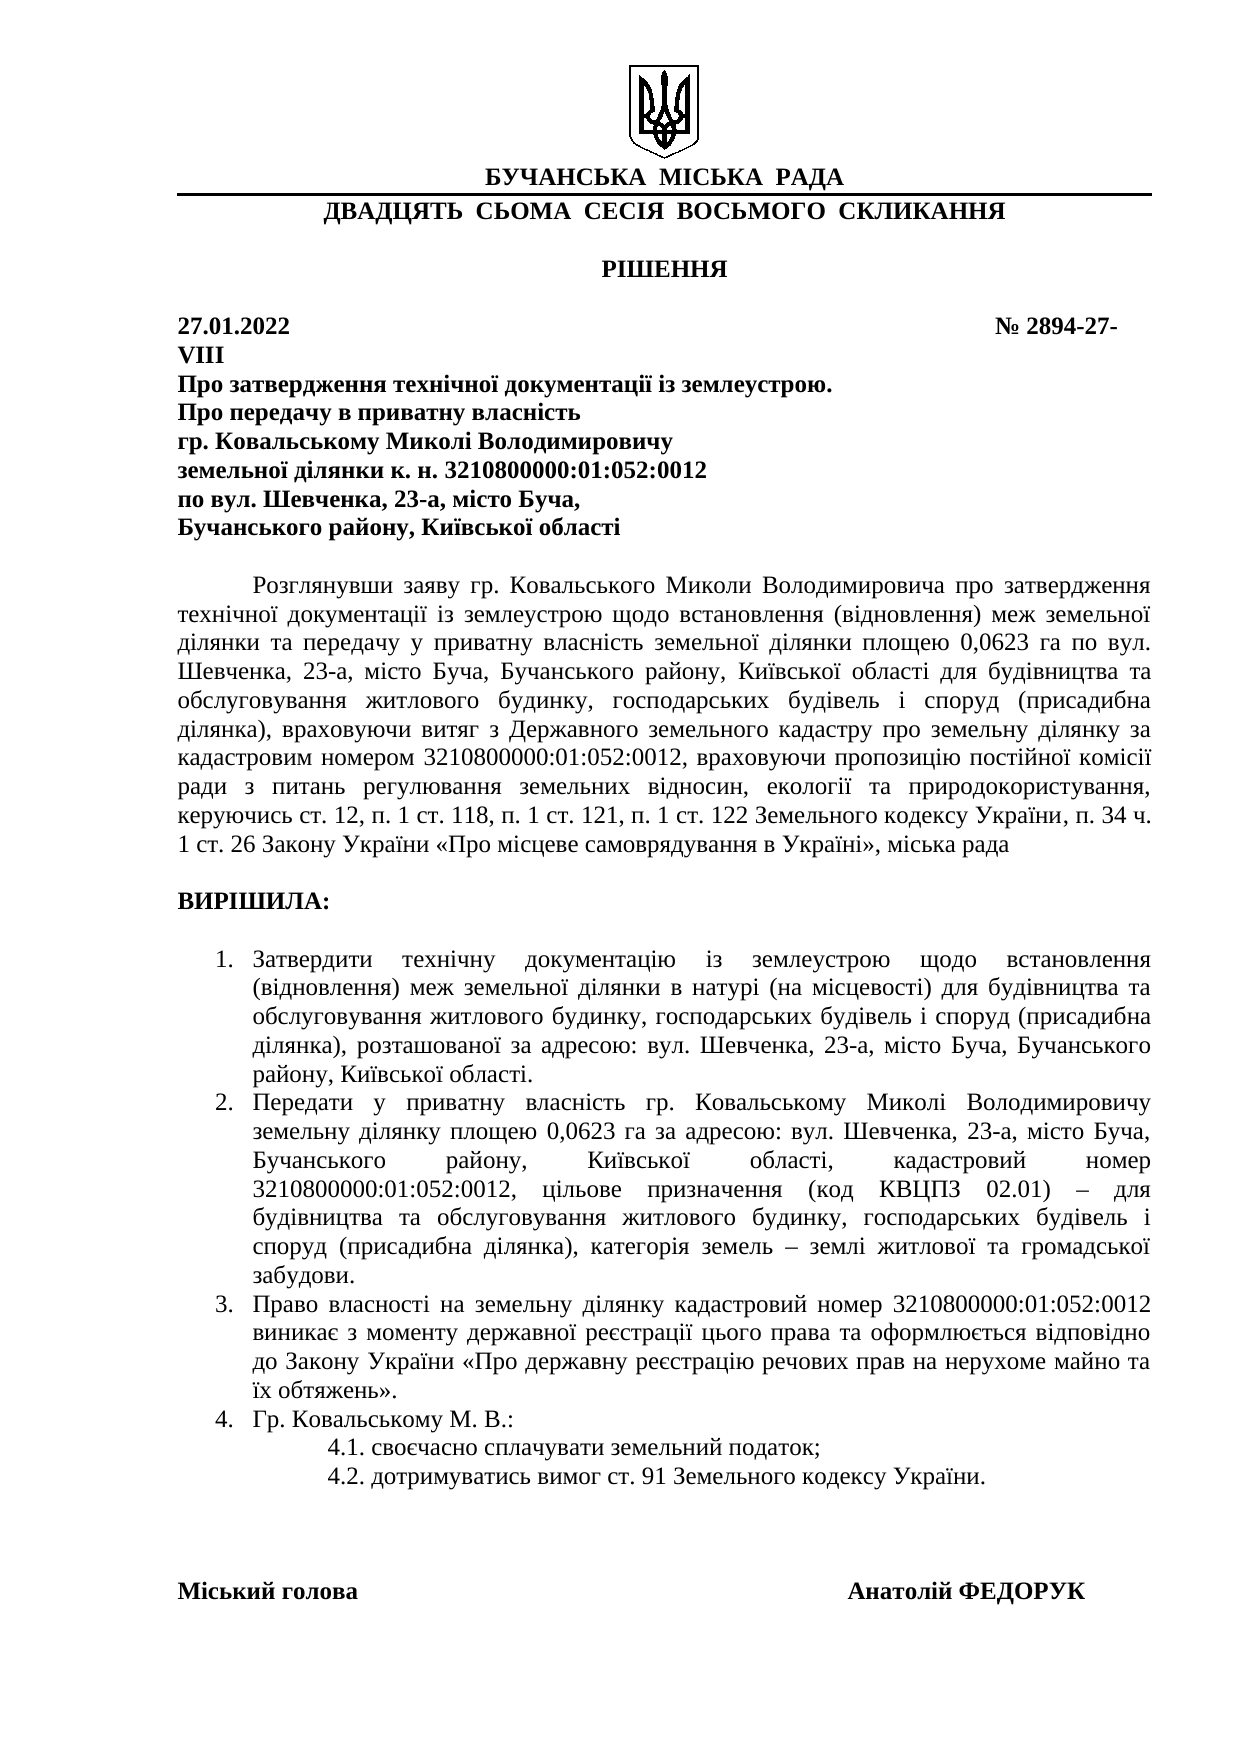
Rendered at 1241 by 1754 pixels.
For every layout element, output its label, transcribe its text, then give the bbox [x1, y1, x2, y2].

text РІШЕННЯ [177, 254, 1152, 282]
text земельної ділянки к. н. 3210800000:01:052:0012 [177, 455, 1152, 484]
text Розглянувши заяву гр. Ковальського Миколи Володимировича про затвердження технічної документації із землеустрою щодо встановлення (відновлення) меж земельної ділянки та передачу у приватну власність земельної ділянки площею 0,0623 га по вул. Шевченка, 23-а, місто Буча, Бучанського району, Київської області для будівництва та обслуговування житлового будинку, господарських будівель і споруд (присадибна ділянка), враховуючи витяг з Державного земельного кадастру про земельну ділянку за кадастровим номером 3210800000:01:052:0012, враховуючи пропозицію постійної комісії ради з питань регулювання земельних відносин, екології та природокористування, керуючись ст. 12, п. 1 ст. 118, п. 1 ст. 121, п. 1 ст. 122 Земельного кодексу України, п. 34 ч. 1 ст. 26 Закону України «Про місцеве самоврядування в Україні», міська рада [177, 570, 1152, 857]
text Про затвердження технічної документації із землеустрою. [177, 369, 1152, 397]
text по вул. Шевченка, 23-а, місто Буча, [177, 484, 1152, 512]
text гр. Ковальському Миколі Володимировичу [177, 426, 1152, 455]
text 27.01.2022 № 2894-27-VІІІ [177, 311, 1152, 369]
list Гр. Ковальському М. В.: [215, 1404, 1152, 1432]
text ДВАДЦЯТЬ СЬОМА СЕСІЯ ВОСЬМОГО СКЛИКАННЯ [177, 196, 1152, 225]
text Бучанського району, Київської області [177, 512, 1152, 541]
text БУЧАНСЬКА МІСЬКА РАДА [177, 162, 1152, 193]
text ВИРІШИЛА: [177, 886, 1152, 915]
list Передати у приватну власність гр. Ковальському Миколі Володимировичу земельну ділянку площею 0,0623 га за адресою: вул. Шевченка, 23-а, місто Буча, Бучанського району, Київської області, кадастровий номер 3210800000:01:052:0012, цільове призначення (код КВЦПЗ 02.01) – для будівництва та обслуговування житлового будинку, господарських будівель і споруд (присадибна ділянка), категорія земель – землі житлової та громадської забудови. [215, 1087, 1152, 1289]
text Міський голова Анатолій ФЕДОРУК [177, 1576, 1152, 1605]
list Право власності на земельну ділянку кадастровий номер 3210800000:01:052:0012 виникає з моменту державної реєстрації цього права та оформлюється відповідно до Закону України «Про державну реєстрацію речових прав на нерухоме майно та їх обтяжень». [215, 1289, 1152, 1404]
text 4.2. дотримуватись вимог ст. 91 Земельного кодексу України. [327, 1461, 1152, 1490]
text 4.1. своєчасно сплачувати земельний податок; [327, 1432, 1152, 1461]
list Затвердити технічну документацію із землеустрою щодо встановлення (відновлення) меж земельної ділянки в натурі (на місцевості) для будівництва та обслуговування житлового будинку, господарських будівель і споруд (присадибна ділянка), розташованої за адресою: вул. Шевченка, 23-а, місто Буча, Бучанського району, Київської області. [215, 944, 1152, 1087]
text Про передачу в приватну власність [177, 397, 1152, 426]
